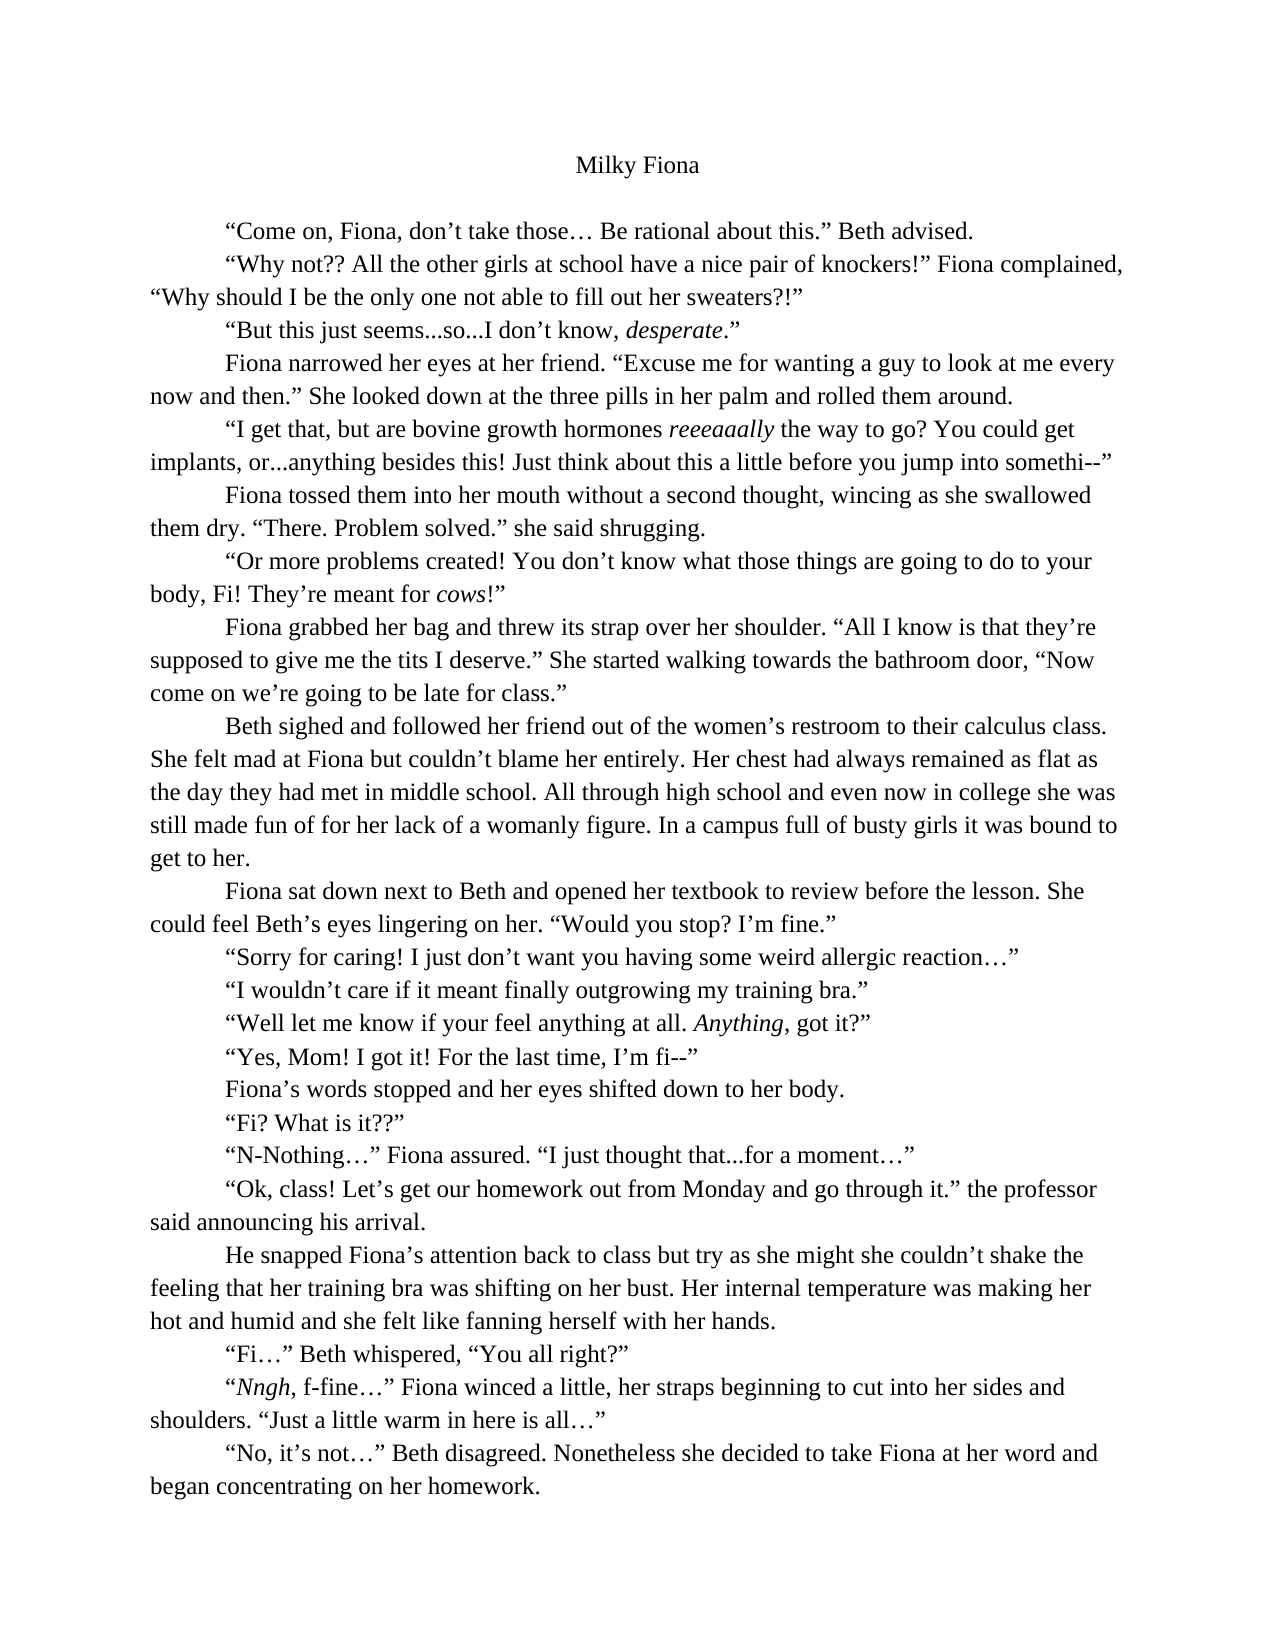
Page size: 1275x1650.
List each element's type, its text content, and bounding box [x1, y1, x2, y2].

text Fiona tossed them into her mouth without a second thought, wincing as she swallowed them dry. “There. Problem solved.” she said shrugging. [150, 480, 1125, 542]
text Fiona’s words stopped and her eyes shifted down to her body. [150, 1074, 1125, 1103]
text Fiona sat down next to Beth and opened her textbook to review before the lesson. She could feel Beth’s eyes lingering on her. “Would you stop? I’m fine.” [150, 876, 1125, 938]
text “Yes, Mom! I got it! For the last time, I’m fi--” [150, 1042, 1125, 1070]
text He snapped Fiona’s attention back to class but try as she might she couldn’t shake the feeling that her training bra was shifting on her bust. Her internal temperature was making her hot and humid and she felt like fanning herself with her hands. [150, 1240, 1125, 1334]
text “Nngh, f-fine…” Fiona winced a little, her straps beginning to cut into her sides and shoulders. “Just a little warm in here is all…” [150, 1372, 1125, 1433]
text “Sorry for caring! I just don’t want you having some weird allergic reaction…” [150, 942, 1125, 971]
text “Fi…” Beth whispered, “You all right?” [150, 1339, 1125, 1367]
text Milky Fiona [150, 150, 1125, 179]
text “Why not?? All the other girls at school have a nice pair of knockers!” Fiona complained, “Why should I be the only one not able to fill out her sweaters?!” [150, 249, 1125, 311]
text “Fi? What is it??” [150, 1108, 1125, 1136]
text “No, it’s not…” Beth disagreed. Nonetheless she decided to take Fiona at her word and began concentrating on her homework. [150, 1438, 1125, 1499]
text “Ok, class! Let’s get our homework out from Monday and go through it.” the professor said announcing his arrival. [150, 1174, 1125, 1235]
text Fiona narrowed her eyes at her friend. “Excuse me for wanting a guy to look at me every now and then.” She looked down at the three pills in her palm and rolled them around. [150, 348, 1125, 410]
text Beth sighed and followed her friend out of the women’s restroom to their calculus class. She felt mad at Fiona but couldn’t blame her entirely. Her chest had always remained as flat as the day they had met in middle school. All through high school and even now in college she was still made fun of for her lack of a womanly figure. In a campus full of busty girls it was bound to get to her. [150, 711, 1125, 872]
text “N-Nothing…” Fiona assured. “I just thought that...for a moment…” [150, 1141, 1125, 1169]
text “Well let me know if your feel anything at all. Anything, got it?” [150, 1008, 1125, 1037]
text “Or more problems created! You don’t know what those things are going to do to your body, Fi! They’re meant for cows!” [150, 546, 1125, 608]
text “I wouldn’t care if it meant finally outgrowing my training bra.” [150, 976, 1125, 1004]
text “Come on, Fiona, don’t take those… Be rational about this.” Beth advised. [150, 216, 1125, 245]
text “I get that, but are bovine growth hormones reeeaaally the way to go? You could get implants, or...anything besides this! Just think about this a little before you jump into somethi--” [150, 414, 1125, 476]
text Fiona grabbed her bag and threw its strap over her shoulder. “All I know is that they’re supposed to give me the tits I deserve.” She started walking towards the bathroom door, “Now come on we’re going to be late for class.” [150, 612, 1125, 707]
text “But this just seems...so...I don’t know, desperate.” [150, 315, 1125, 344]
